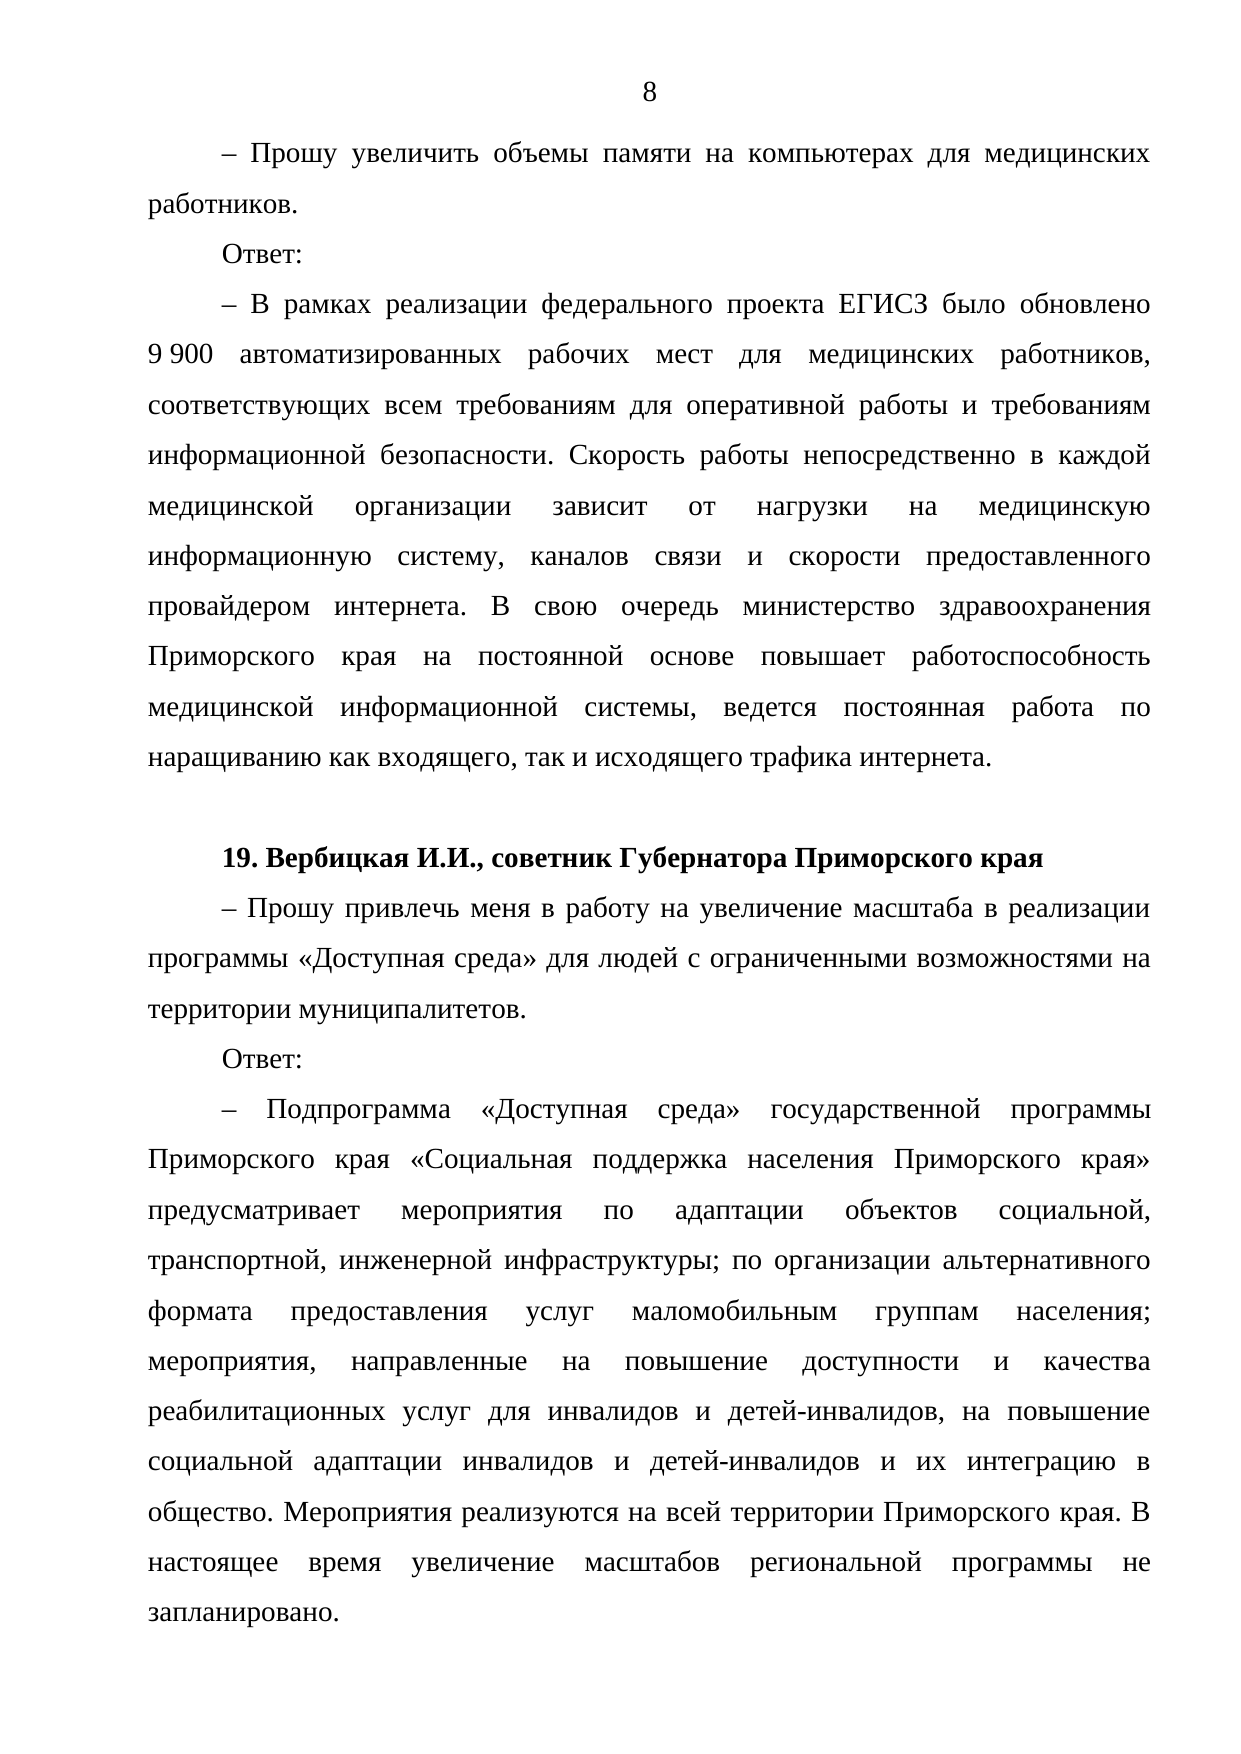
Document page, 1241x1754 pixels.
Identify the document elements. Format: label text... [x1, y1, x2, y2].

text Ответ: [148, 1041, 1152, 1074]
text – Прошу увеличить объемы памяти на компьютерах для медицинских работников. [148, 135, 1152, 219]
text – Прошу привлечь меня в работу на увеличение масштаба в реализации программы «Доступная среда» для людей с ограниченными возможностями на территории муниципалитетов. [148, 890, 1152, 1024]
text – В рамках реализации федерального проекта ЕГИСЗ было обновлено 9 900 автоматизированных рабочих мест для медицинских работников, соответствующих всем требованиям для оперативной работы и требованиям информационной безопасности. Скорость работы непосредственно в каждой медицинской организации зависит от нагрузки на медицинскую информационную систему, каналов связи и скорости предоставленного провайдером интернета. В свою очередь министерство здравоохранения Приморского края на постоянной основе повышает работоспособность медицинской информационной системы, ведется постоянная работа по наращиванию как входящего, так и исходящего трафика интернета. [148, 286, 1152, 773]
text – Подпрограмма «Доступная среда» государственной программы Приморского края «Социальная поддержка населения Приморского края» предусматривает мероприятия по адаптации объектов социальной, транспортной, инженерной инфраструктуры; по организации альтернативного формата предоставления услуг маломобильным группам населения; мероприятия, направленные на повышение доступности и качества реабилитационных услуг для инвалидов и детей-инвалидов, на повышение социальной адаптации инвалидов и детей-инвалидов и их интеграцию в общество. Мероприятия реализуются на всей территории Приморского края. В настоящее время увеличение масштабов региональной программы не запланировано. [148, 1091, 1152, 1628]
text Ответ: [148, 236, 1152, 269]
text 19. Вербицкая И.И., советник Губернатора Приморского края [148, 840, 1152, 873]
